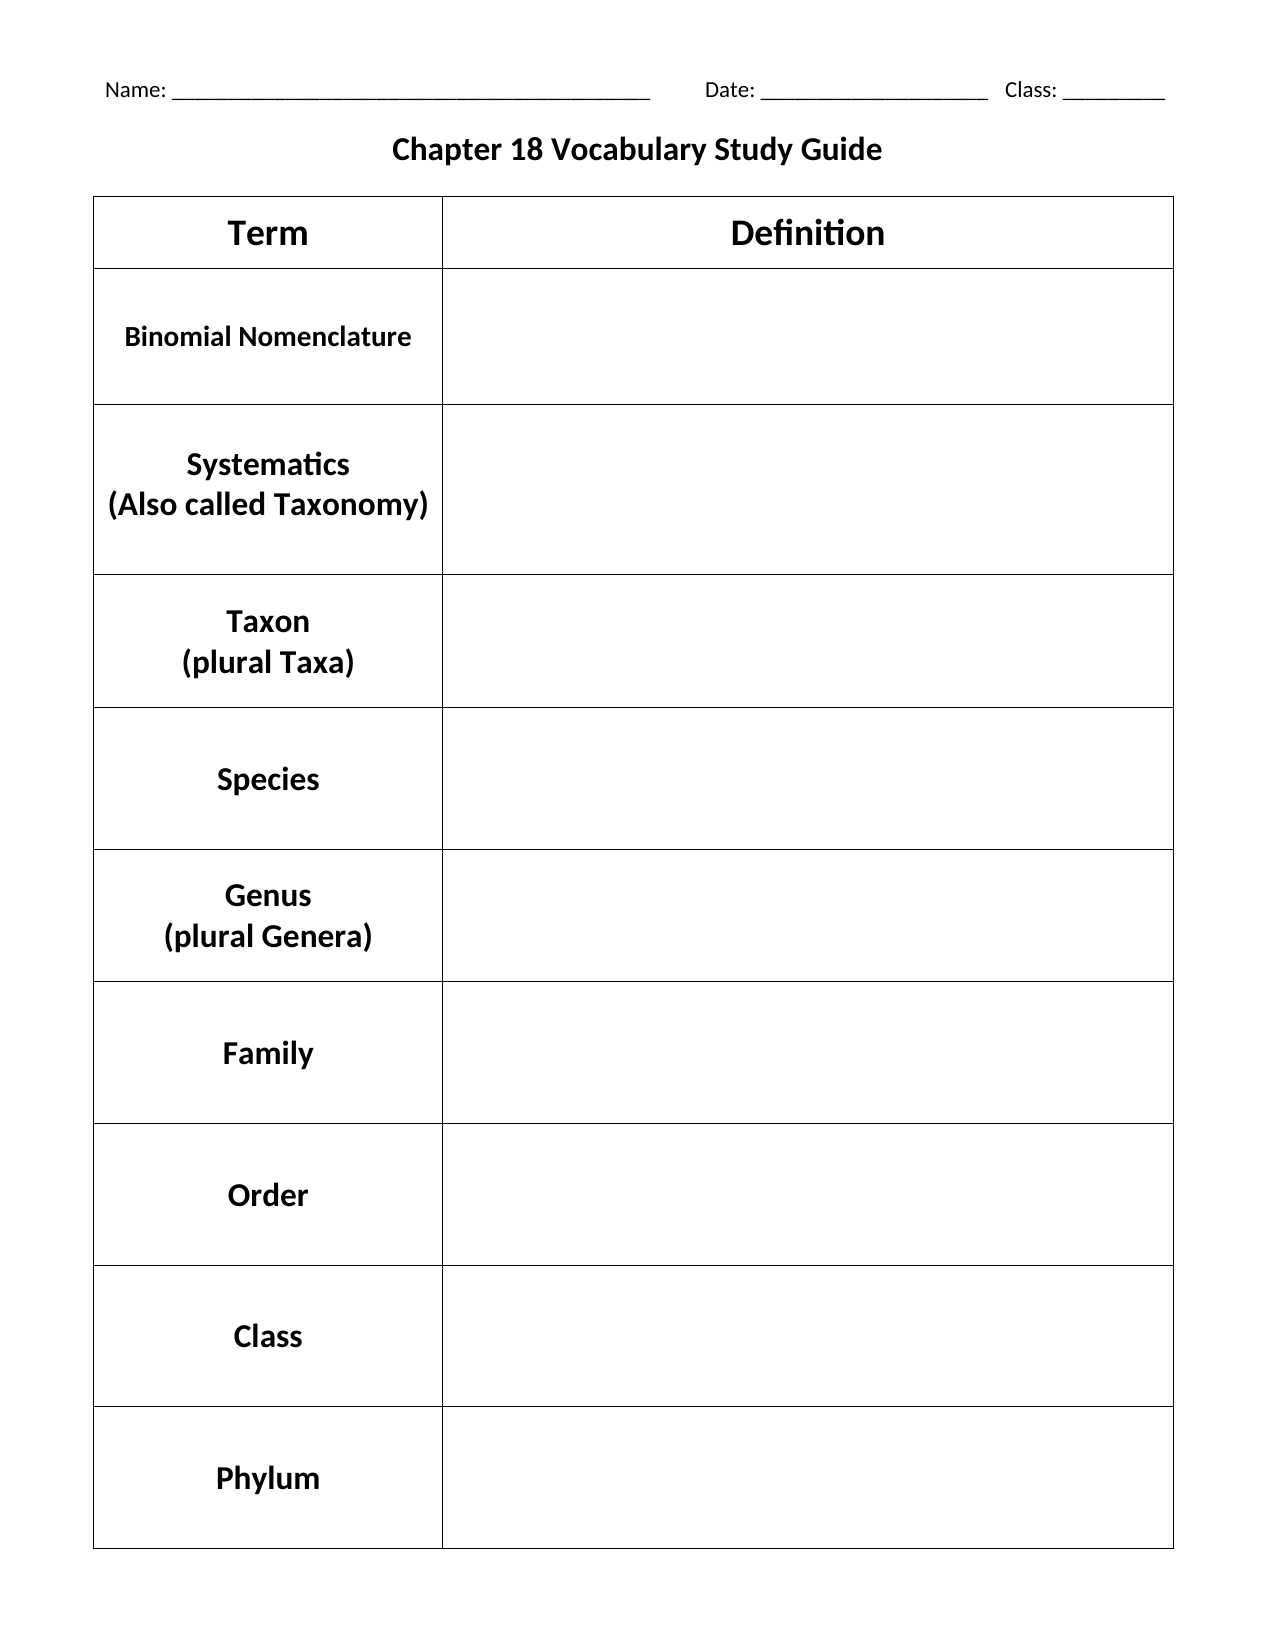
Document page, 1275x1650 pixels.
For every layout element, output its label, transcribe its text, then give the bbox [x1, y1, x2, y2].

table_header Definition [443, 197, 1173, 267]
table_header Term [94, 197, 442, 267]
table_cell [443, 1266, 1173, 1406]
table_cell [443, 405, 1173, 574]
table_cell [443, 982, 1173, 1123]
table_cell Species [94, 708, 442, 848]
table_cell [443, 1124, 1173, 1264]
table_cell Class [94, 1266, 442, 1406]
table_cell Taxon (plural Taxa) [94, 575, 442, 707]
table_cell [443, 850, 1173, 981]
table_cell [443, 269, 1173, 404]
table_cell Genus (plural Genera) [94, 850, 442, 981]
table_cell Order [94, 1124, 442, 1264]
table_cell Systematics (Also called Taxonomy) [94, 405, 442, 574]
table_cell [443, 708, 1173, 848]
text Chapter 18 Vocabulary Study Guide [105, 128, 1170, 169]
table_cell Phylum [94, 1407, 442, 1548]
table_cell Binomial Nomenclature [94, 269, 442, 404]
table_cell [443, 575, 1173, 707]
table_cell Family [94, 982, 442, 1123]
table_cell [443, 1407, 1173, 1548]
text Name: __________________________________________ Date: ____________________ Class: _________ [105, 75, 1170, 103]
